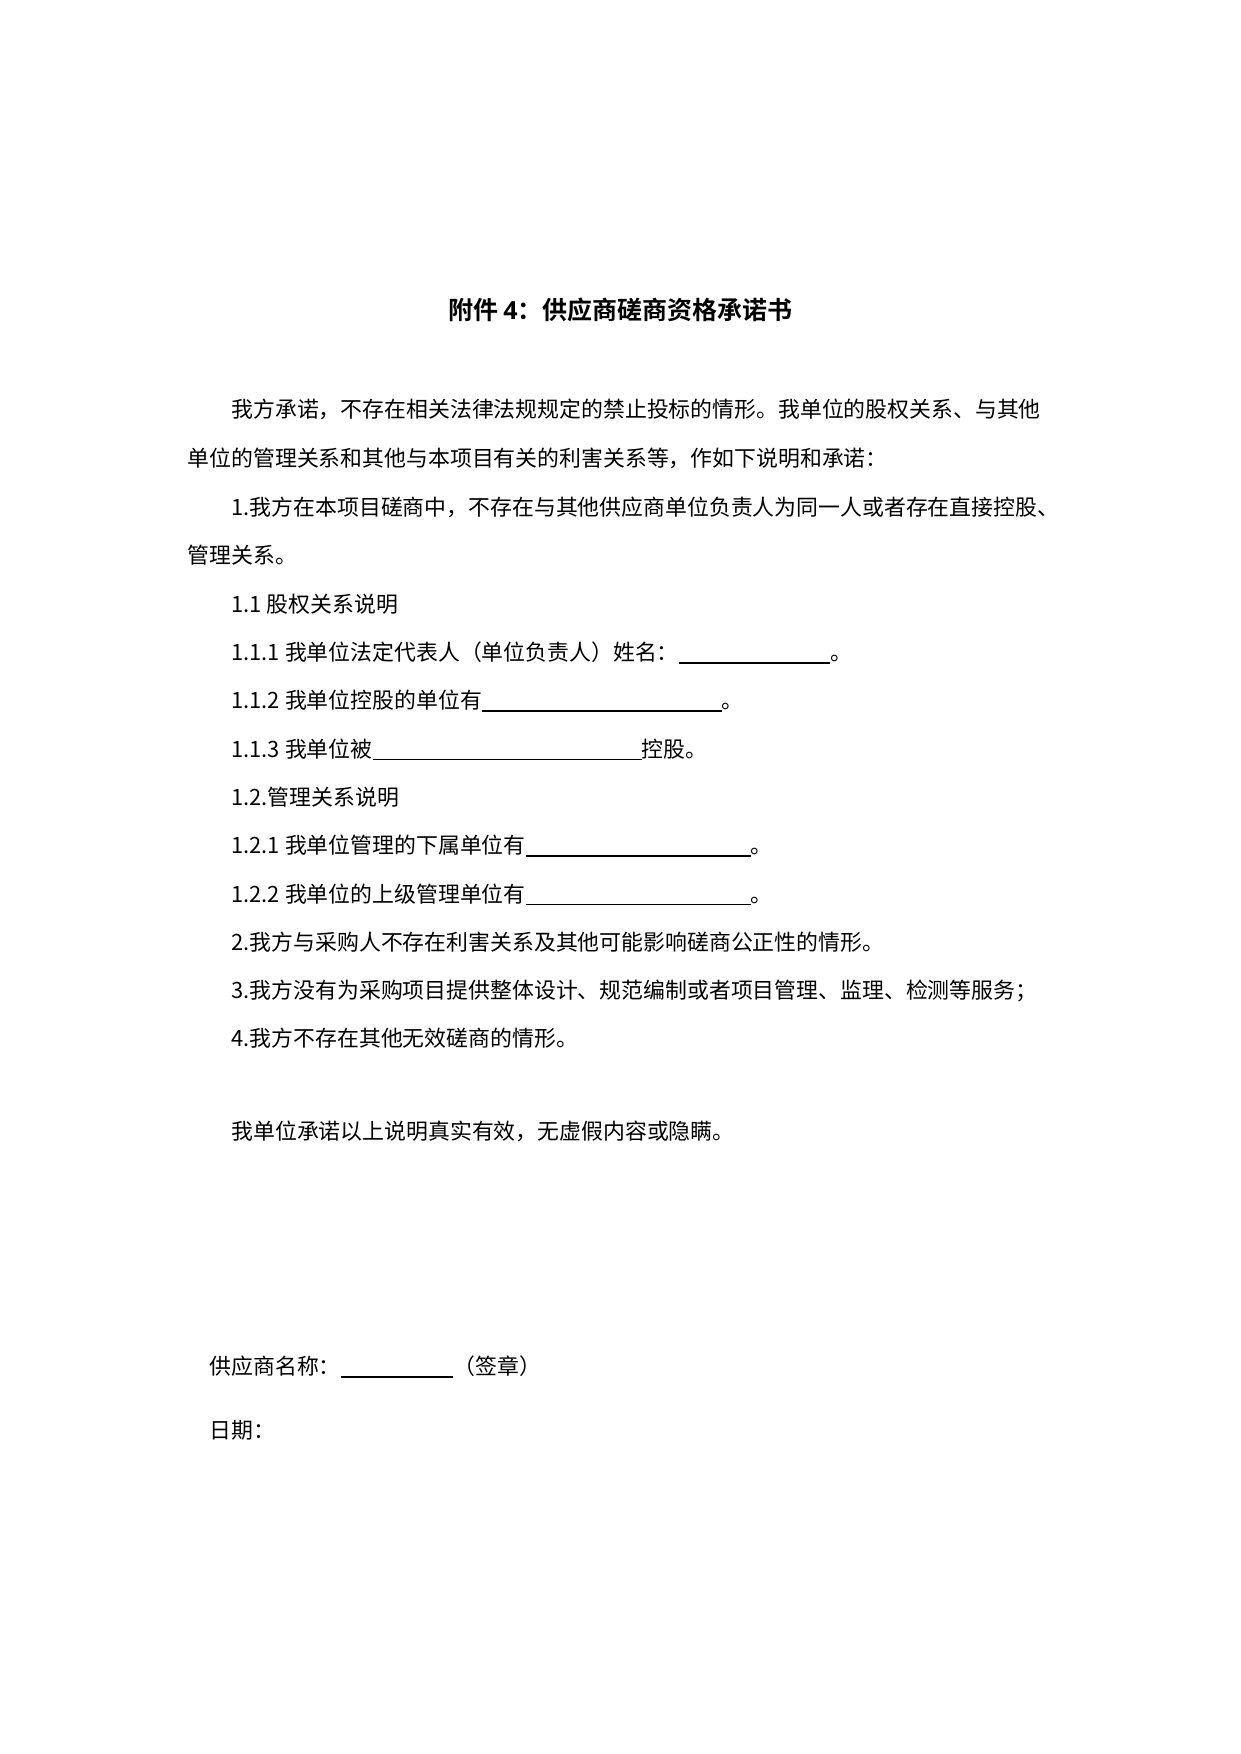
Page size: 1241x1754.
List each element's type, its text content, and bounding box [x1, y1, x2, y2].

text 1.1 股权关系说明 [187, 586, 1053, 619]
text 1.1.3 我单位被 控股。 [187, 731, 1053, 764]
text 1.2.2 我单位的上级管理单位有 。 [187, 876, 1053, 909]
text 2.我方与采购人不存在利害关系及其他可能影响磋商公正性的情形。 [187, 924, 1053, 957]
text 1.1.1 我单位法定代表人（单位负责人）姓名： 。 [187, 634, 1053, 667]
text 1.1.2 我单位控股的单位有 。 [187, 683, 1053, 715]
text 日期： [187, 1413, 1053, 1446]
text 我单位承诺以上说明真实有效，无虚假内容或隐瞒。 [187, 1114, 1053, 1146]
text 4.我方不存在其他无效磋商的情形。 [187, 1021, 1053, 1053]
text 1.2.1 我单位管理的下属单位有 。 [187, 828, 1053, 860]
text 3.我方没有为采购项目提供整体设计、规范编制或者项目管理、监理、检测等服务； [187, 973, 1053, 1005]
text 1.我方在本项目磋商中，不存在与其他供应商单位负责人为同一人或者存在直接控股、管理关系。 [187, 489, 1053, 570]
text 1.2.管理关系说明 [187, 779, 1053, 812]
text 附件4：供应商磋商资格承诺书 [187, 276, 1053, 341]
text 供应商名称： （签章） [187, 1349, 996, 1381]
text 我方承诺，不存在相关法律法规规定的禁止投标的情形。我单位的股权关系、与其他单位的管理关系和其他与本项目有关的利害关系等，作如下说明和承诺： [187, 392, 1053, 473]
